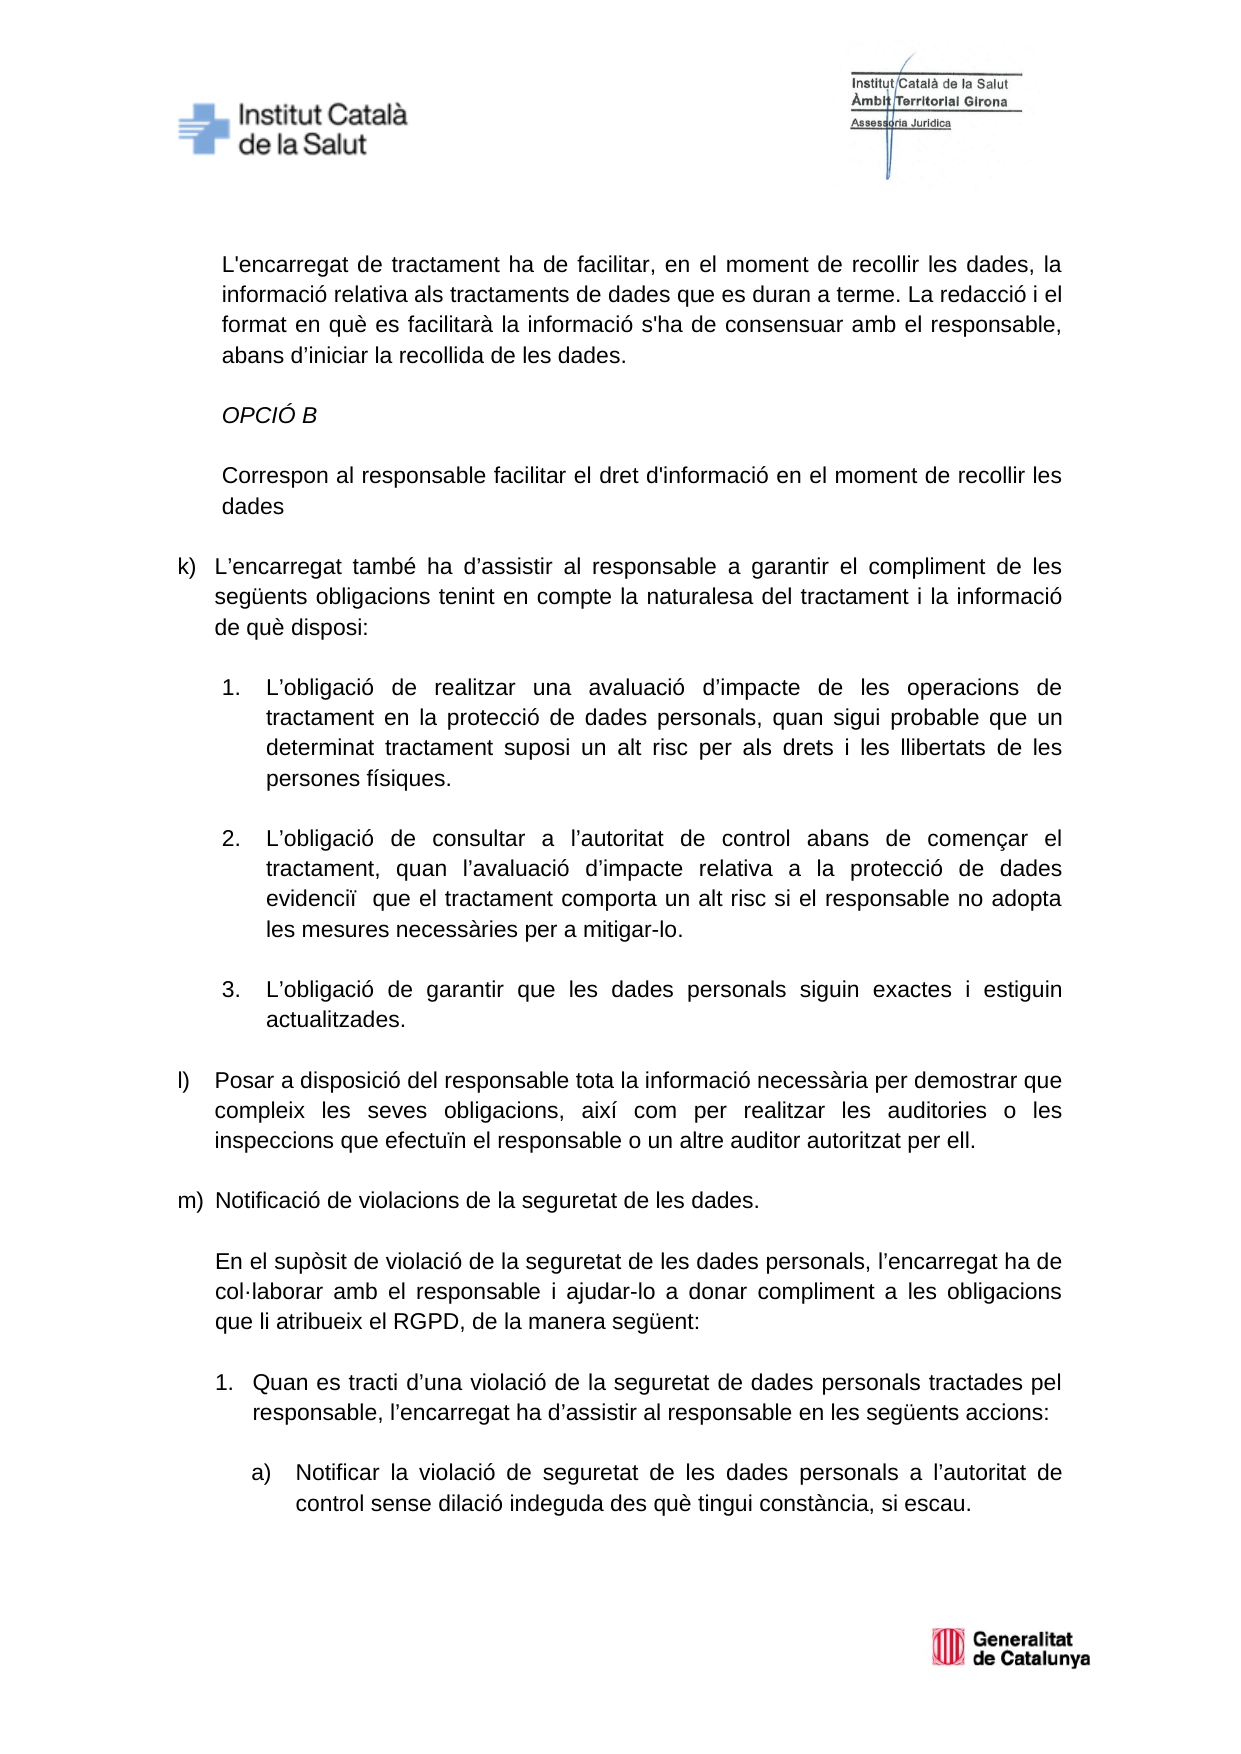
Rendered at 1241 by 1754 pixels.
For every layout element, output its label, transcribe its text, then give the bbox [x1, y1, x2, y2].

list L'encarregat de tractament ha de facilitar, en el moment de recollir les dades, la informació relativa als tractaments de dades que es duran a terme. La redacció i el format en què es facilitarà la informació s'ha de consensuar amb el responsable, abans d’iniciar la recollida de les dades. [222, 251, 1063, 368]
text OPCIÓ B [177, 402, 1063, 428]
picture [832, 40, 1042, 193]
list Quan es tracti d’una violació de la seguretat de dades personals tractades pel responsable, l’encarregat ha d’assistir al responsable en les següents accions: [215, 1369, 1063, 1425]
list L’obligació de realitzar una avaluació d’impacte de les operacions de tractament en la protecció de dades personals, quan sigui probable que un determinat tractament suposi un alt risc per als drets i les llibertats de les persones físiques. [222, 674, 1063, 791]
picture [893, 1621, 1129, 1674]
list L’encarregat també ha d’assistir al responsable a garantir el compliment de les següents obligacions tenint en compte la naturalesa del tractament i la informació de què disposi: [177, 553, 1063, 640]
text Correspon al responsable facilitar el dret d'informació en el moment de recollir les dades [222, 462, 1063, 519]
list En el supòsit de violació de la seguretat de les dades personals, l’encarregat ha de col·laborar amb el responsable i ajudar-lo a donar compliment a les obligacions que li atribueix el RGPD, de la manera següent: [215, 1248, 1063, 1335]
list L’obligació de garantir que les dades personals siguin exactes i estiguin actualitzades. [222, 976, 1063, 1033]
list Notificar la violació de seguretat de les dades personals a l’autoritat de control sense dilació indeguda des què tingui constància, si escau. [251, 1459, 1063, 1516]
list L’obligació de consultar a l’autoritat de control abans de començar el tractament, quan l’avaluació d’impacte relativa a la protecció de dades evidenciï que el tractament comporta un alt risc si el responsable no adopta les mesures necessàries per a mitigar-lo. [222, 825, 1063, 942]
picture [177, 100, 410, 160]
list Posar a disposició del responsable tota la informació necessària per demostrar que compleix les seves obligacions, així com per realitzar les auditories o les inspeccions que efectuïn el responsable o un altre auditor autoritzat per ell. [177, 1067, 1063, 1153]
list Notificació de violacions de la seguretat de les dades. [177, 1187, 1063, 1214]
